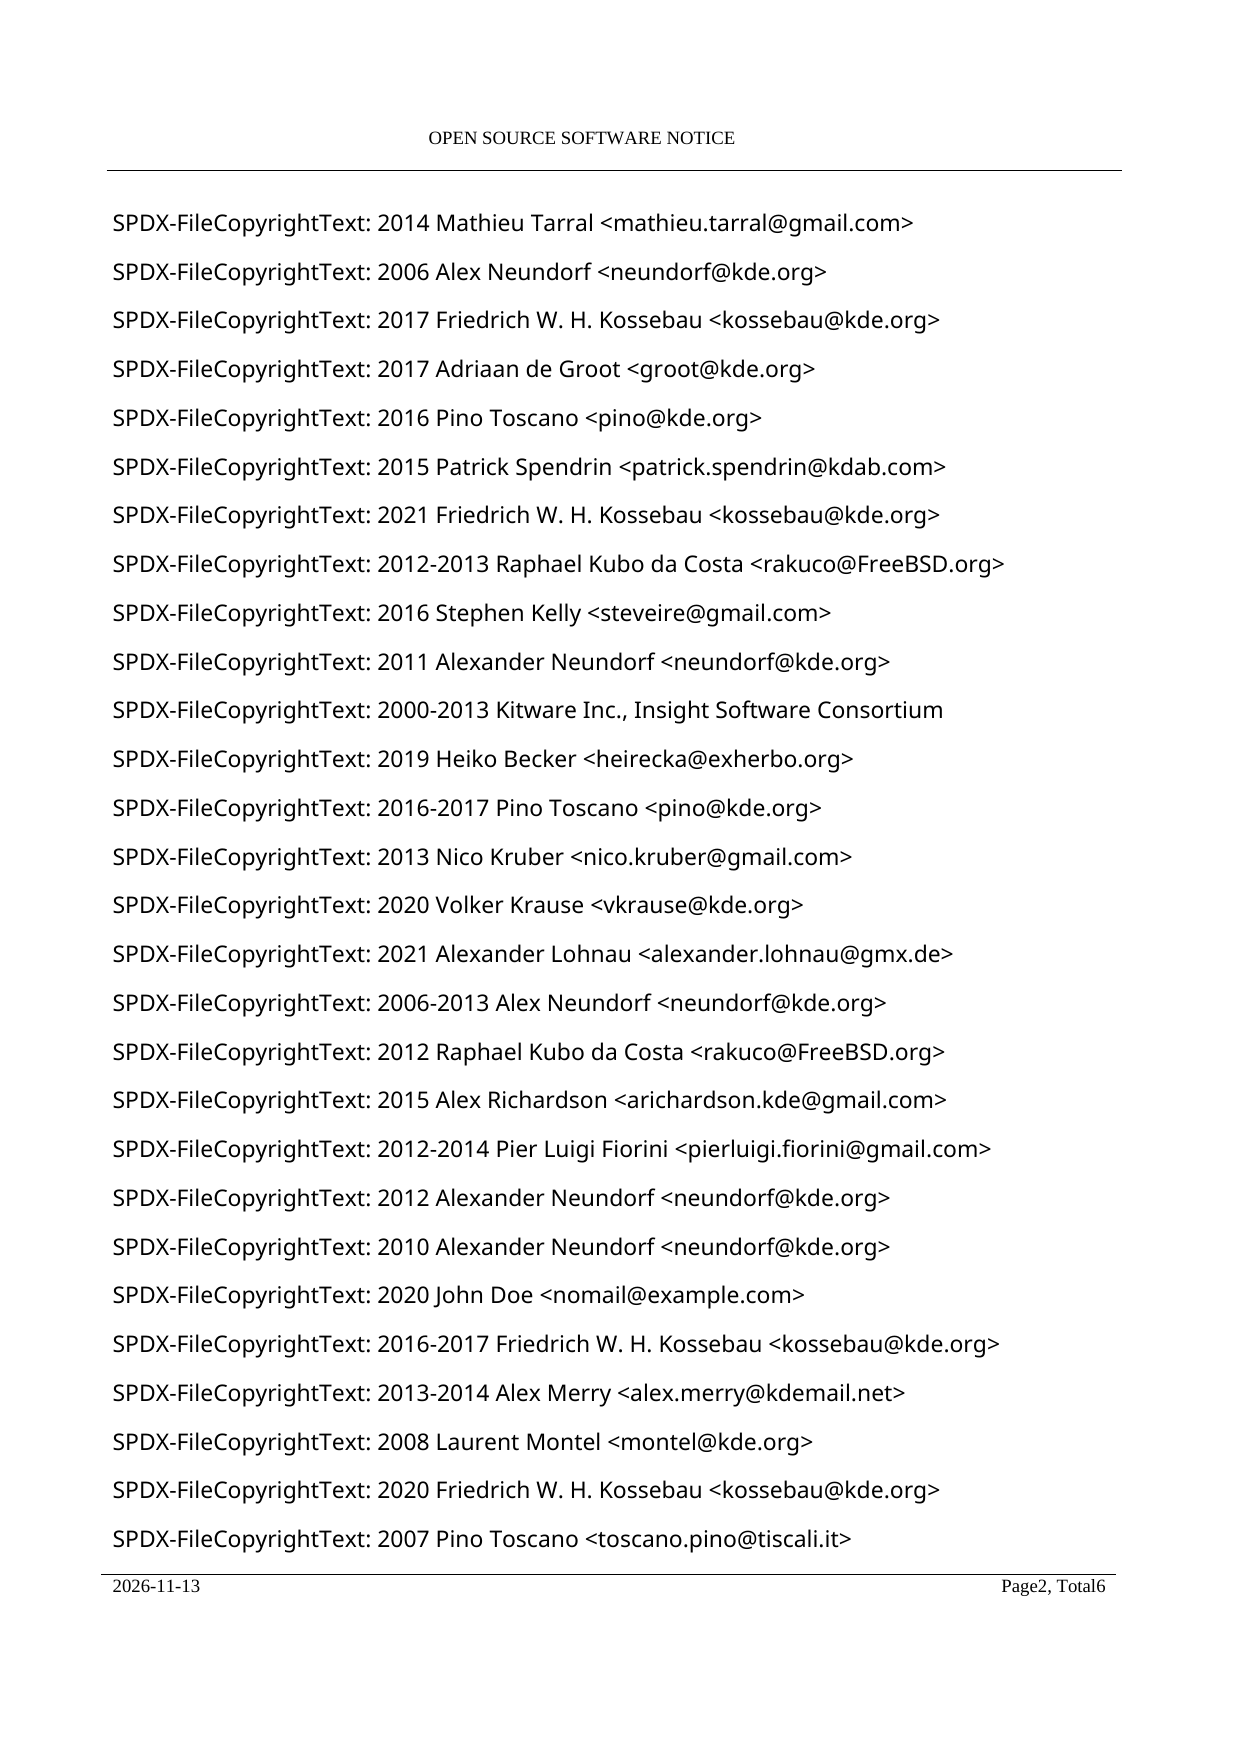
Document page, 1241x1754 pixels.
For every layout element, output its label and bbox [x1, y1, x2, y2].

text [112, 206, 1128, 1555]
